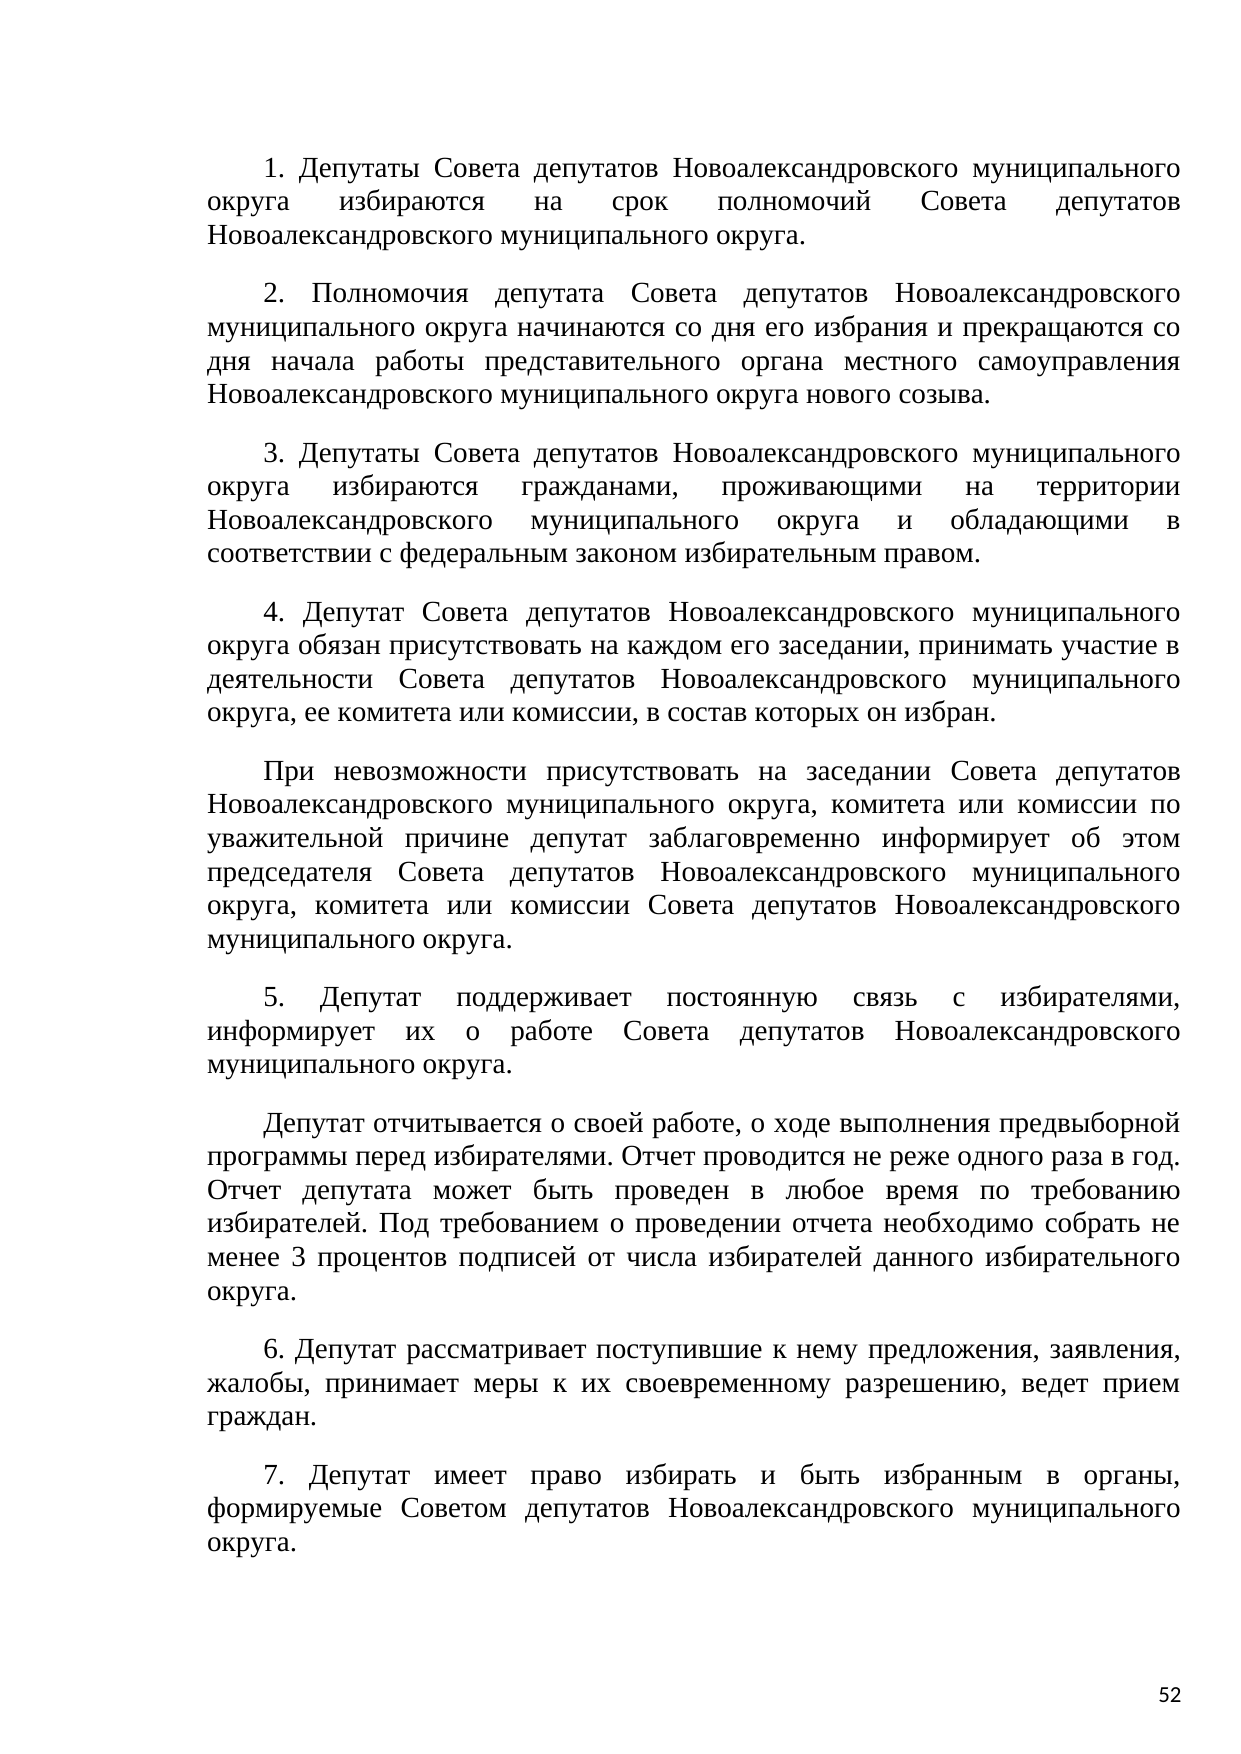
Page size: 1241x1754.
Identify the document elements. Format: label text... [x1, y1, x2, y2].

text 6. Депутат рассматривает поступившие к нему предложения, заявления, жалобы, принимает меры к их своевременному разрешению, ведет прием граждан. [207, 1331, 1181, 1432]
text 2. Полномочия депутата Совета депутатов Новоалександровского муниципального округа начинаются со дня его избрания и прекращаются со дня начала работы представительного органа местного самоуправления Новоалександровского муниципального округа нового созыва. [207, 276, 1181, 410]
text 5. Депутат поддерживает постоянную связь с избирателями, информирует их о работе Совета депутатов Новоалександровского муниципального округа. [207, 979, 1181, 1080]
text 4. Депутат Совета депутатов Новоалександровского муниципального округа обязан присутствовать на каждом его заседании, принимать участие в деятельности Совета депутатов Новоалександровского муниципального округа, ее комитета или комиссии, в состав которых он избран. [207, 594, 1181, 728]
text 3. Депутаты Совета депутатов Новоалександровского муниципального округа избираются гражданами, проживающими на территории Новоалександровского муниципального округа и обладающими в соответствии с федеральным законом избирательным правом. [207, 435, 1181, 569]
text Депутат отчитывается о своей работе, о ходе выполнения предвыборной программы перед избирателями. Отчет проводится не реже одного раза в год. Отчет депутата может быть проведен в любое время по требованию избирателей. Под требованием о проведении отчета необходимо собрать не менее 3 процентов подписей от числа избирателей данного избирательного округа. [207, 1105, 1181, 1306]
text 1. Депутаты Совета депутатов Новоалександровского муниципального округа избираются на срок полномочий Совета депутатов Новоалександровского муниципального округа. [207, 150, 1181, 251]
text При невозможности присутствовать на заседании Совета депутатов Новоалександровского муниципального округа, комитета или комиссии по уважительной причине депутат заблаговременно информирует об этом председателя Совета депутатов Новоалександровского муниципального округа, комитета или комиссии Совета депутатов Новоалександровского муниципального округа. [207, 753, 1181, 954]
text 7. Депутат имеет право избирать и быть избранным в органы, формируемые Советом депутатов Новоалександровского муниципального округа. [207, 1457, 1181, 1557]
